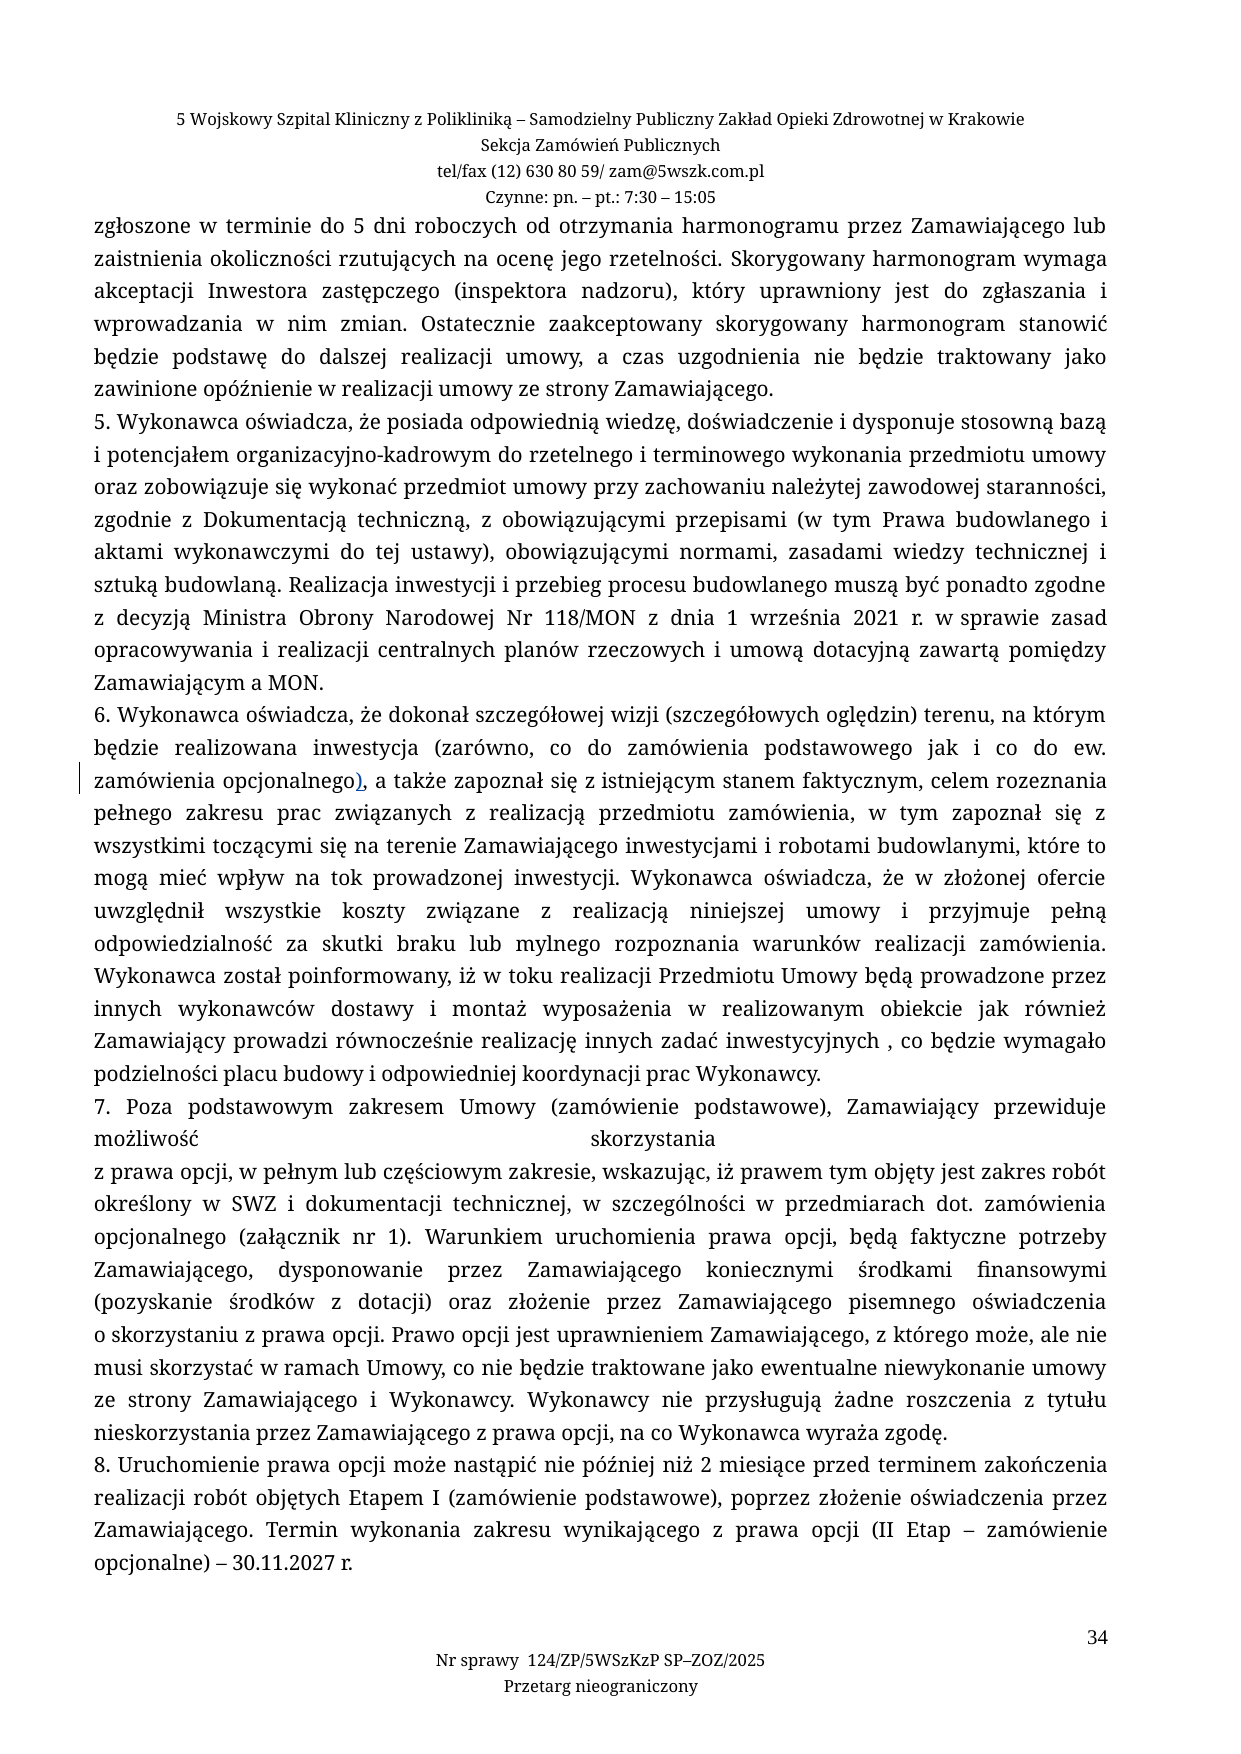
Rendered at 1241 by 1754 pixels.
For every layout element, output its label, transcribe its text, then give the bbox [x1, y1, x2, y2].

text 7. Poza podstawowym zakresem Umowy (zamówienie podstawowe), Zamawiający przewiduje możliwość skorzystania z prawa opcji, w pełnym lub częściowym zakresie, wskazując, iż prawem tym objęty jest zakres robót określony w SWZ i dokumentacji technicznej, w szczególności w przedmiarach dot. zamówienia opcjonalnego (załącznik nr 1). Warunkiem uruchomienia prawa opcji, będą faktyczne potrzeby Zamawiającego, dysponowanie przez Zamawiającego koniecznymi środkami finansowymi (pozyskanie środków z dotacji) oraz złożenie przez Zamawiającego pisemnego oświadczenia o skorzystaniu z prawa opcji. Prawo opcji jest uprawnieniem Zamawiającego, z którego może, ale nie musi skorzystać w ramach Umowy, co nie będzie traktowane jako ewentualne niewykonanie umowy ze strony Zamawiającego i Wykonawcy. Wykonawcy nie przysługują żadne roszczenia z tytułu nieskorzystania przez Zamawiającego z prawa opcji, na co Wykonawca wyraża zgodę. [94, 1092, 1107, 1446]
text 5. Wykonawca oświadcza, że posiada odpowiednią wiedzę, doświadczenie i dysponuje stosowną bazą i potencjałem organizacyjno-kadrowym do rzetelnego i terminowego wykonania przedmiotu umowy oraz zobowiązuje się wykonać przedmiot umowy przy zachowaniu należytej zawodowej staranności, zgodnie z Dokumentacją techniczną, z obowiązującymi przepisami (w tym Prawa budowlanego i aktami wykonawczymi do tej ustawy), obowiązującymi normami, zasadami wiedzy technicznej i sztuką budowlaną. Realizacja inwestycji i przebieg procesu budowlanego muszą być ponadto zgodne z decyzją Ministra Obrony Narodowej Nr 118/MON z dnia 1 września 2021 r. w sprawie zasad opracowywania i realizacji centralnych planów rzeczowych i umową dotacyjną zawartą pomiędzy Zamawiającym a MON. [94, 407, 1107, 696]
text 6. Wykonawca oświadcza, że dokonał szczegółowej wizji (szczegółowych oględzin) terenu, na którym będzie realizowana inwestycja (zarówno, co do zamówienia podstawowego jak i co do ew. zamówienia opcjonalnego, a także zapoznał się z istniejącym stanem faktycznym, celem rozeznania pełnego zakresu prac związanych z realizacją przedmiotu zamówienia, w tym zapoznał się z wszystkimi toczącymi się na terenie Zamawiającego inwestycjami i robotami budowlanymi, które to mogą mieć wpływ na tok prowadzonej inwestycji. Wykonawca oświadcza, że w złożonej ofercie uwzględnił wszystkie koszty związane z realizacją niniejszej umowy i przyjmuje pełną odpowiedzialność za skutki braku lub mylnego rozpoznania warunków realizacji zamówienia. Wykonawca został poinformowany, iż w toku realizacji Przedmiotu Umowy będą prowadzone przez innych wykonawców dostawy i montaż wyposażenia w realizowanym obiekcie jak również Zamawiający prowadzi równocześnie realizację innych zadać inwestycyjnych , co będzie wymagało podzielności placu budowy i odpowiedniej koordynacji prac Wykonawcy. [94, 701, 1107, 1088]
text 8. Uruchomienie prawa opcji może nastąpić nie później niż 2 miesiące przed ‎terminem zakończenia realizacji robót objętych Etapem I (zamówienie podstawowe), poprzez złożenie oświadczenia przez Zamawiającego. Termin wykonania zakresu wynikającego z prawa opcji (II Etap – zamówienie opcjonalne) – 30.11.2027 r. [94, 1450, 1107, 1577]
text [94, 211, 1107, 403]
